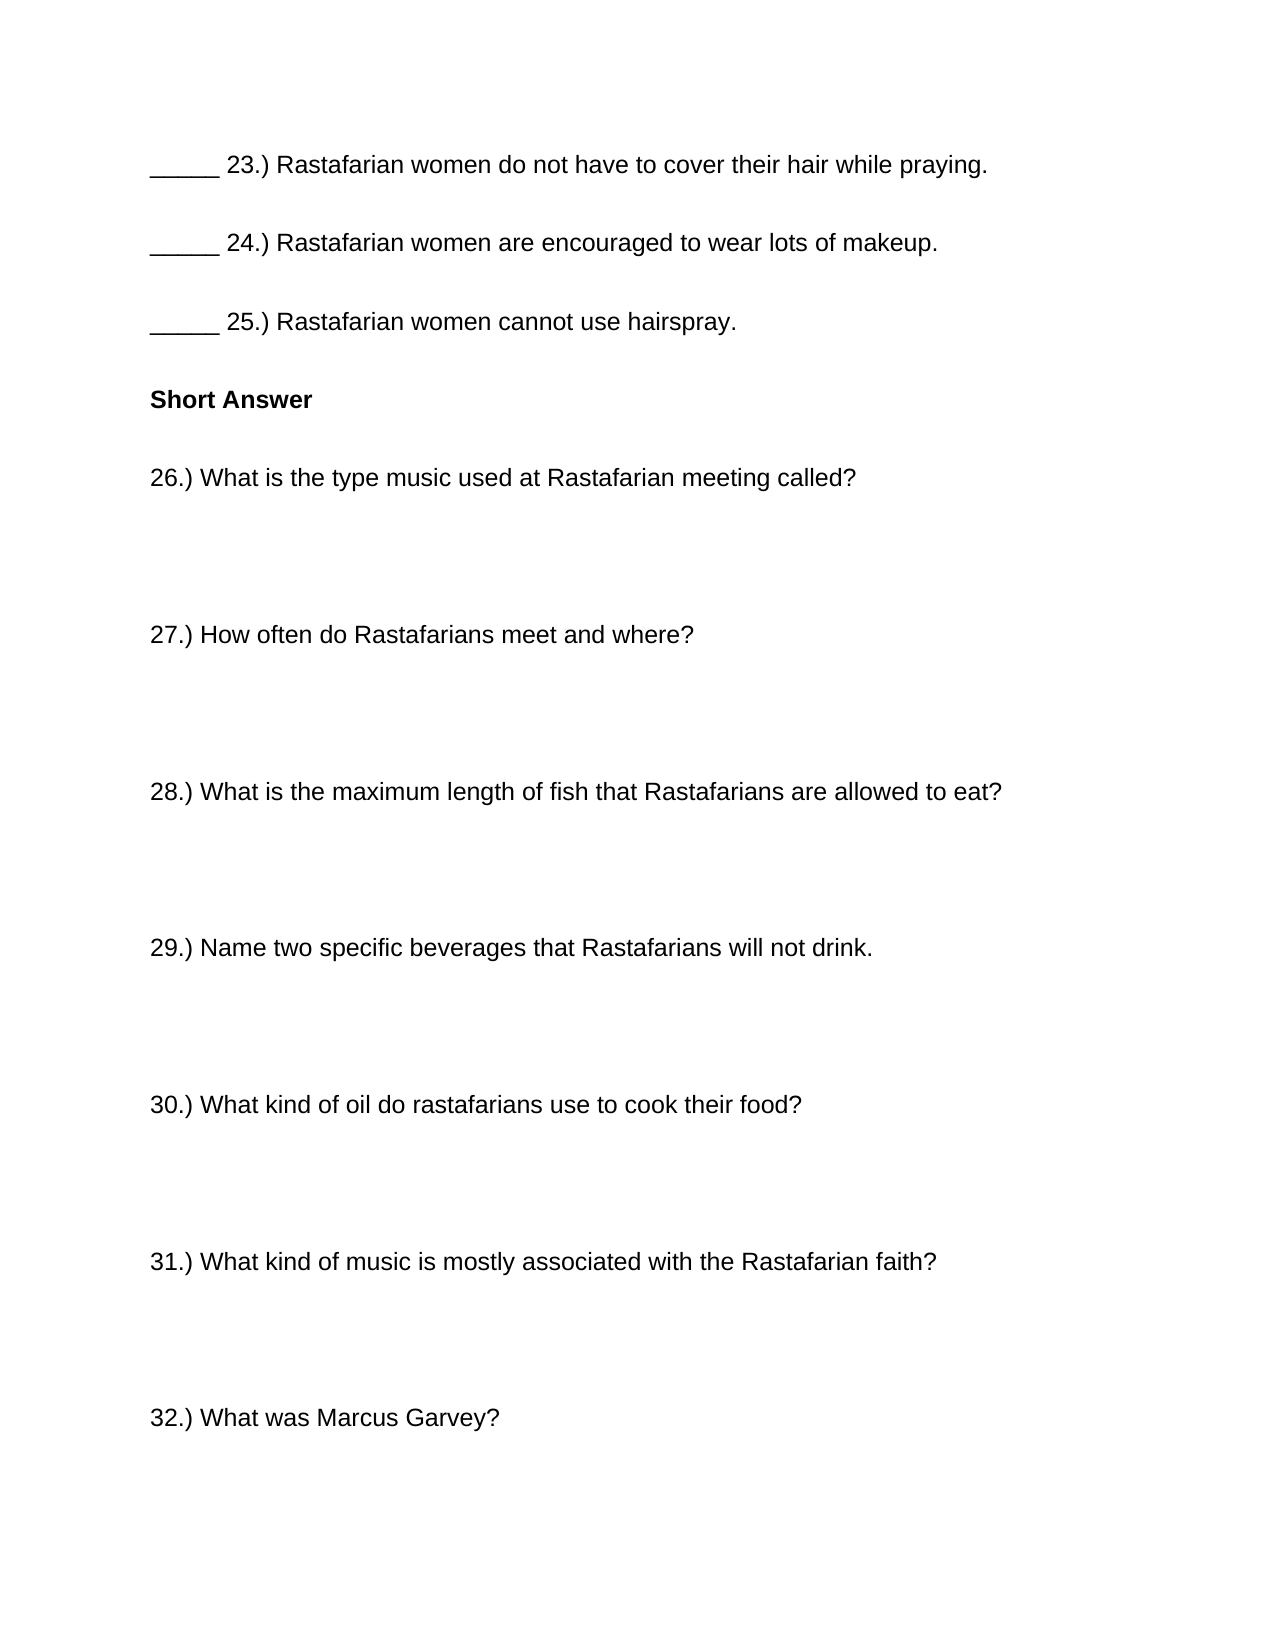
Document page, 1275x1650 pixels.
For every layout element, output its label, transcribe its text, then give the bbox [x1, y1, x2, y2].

text Short Answer [150, 385, 1125, 414]
text _____ 23.) Rastafarian women do not have to cover their hair while praying. [150, 150, 1125, 179]
text 26.) What is the type music used at Rastafarian meeting called? [150, 463, 1125, 492]
text _____ 25.) Rastafarian women cannot use hairspray. [150, 307, 1125, 335]
text 29.) Name two specific beverages that Rastafarians will not drink. [150, 933, 1125, 962]
text 30.) What kind of oil do rastafarians use to cook their food? [150, 1090, 1125, 1119]
text 32.) What was Marcus Garvey? [150, 1403, 1125, 1432]
text 27.) How often do Rastafarians meet and where? [150, 620, 1125, 649]
text 31.) What kind of music is mostly associated with the Rastafarian faith? [150, 1247, 1125, 1275]
text _____ 24.) Rastafarian women are encouraged to wear lots of makeup. [150, 228, 1125, 257]
text 28.) What is the maximum length of fish that Rastafarians are allowed to eat? [150, 777, 1125, 805]
